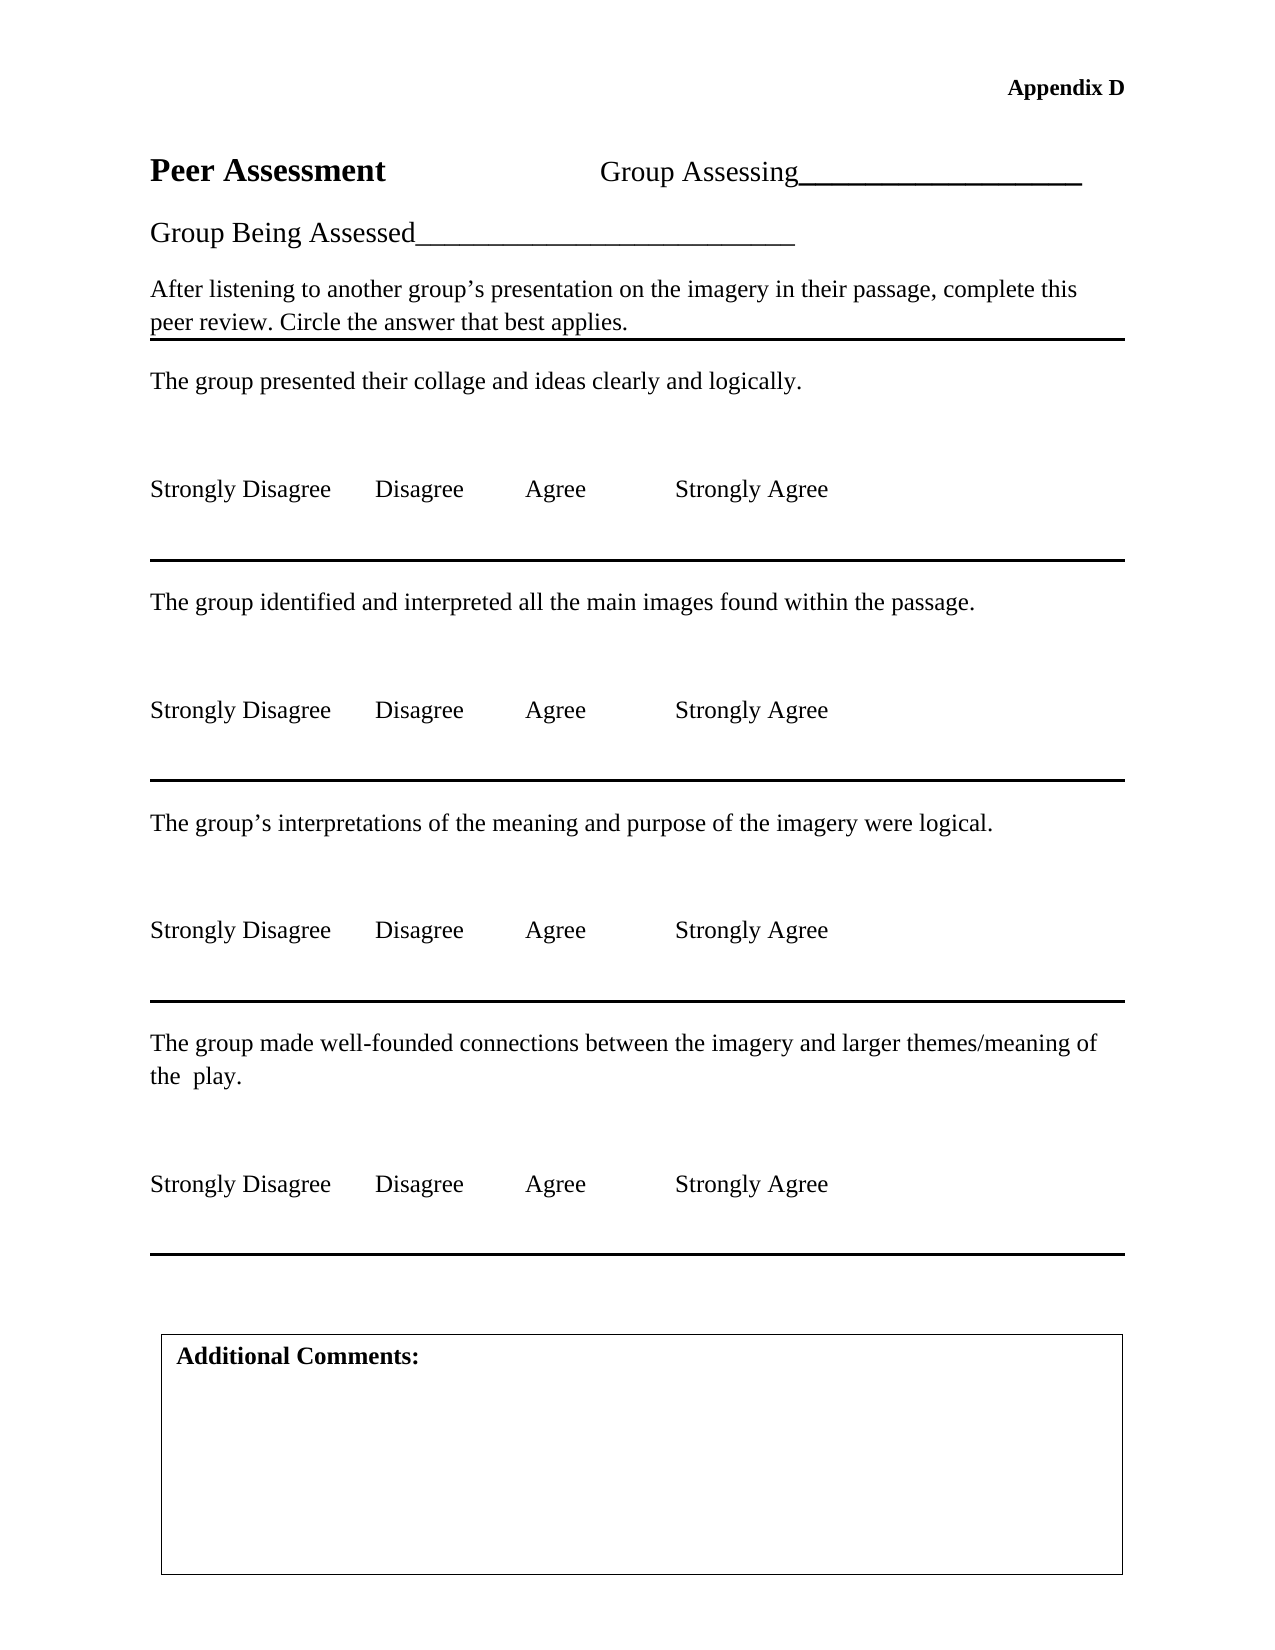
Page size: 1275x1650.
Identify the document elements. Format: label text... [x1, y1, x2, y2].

text The group made well-founded connections between the imagery and larger themes/meaning of the play. [150, 1028, 1125, 1090]
text Strongly Disagree Disagree Agree Strongly Agree [150, 474, 1125, 503]
text The group’s interpretations of the meaning and purpose of the imagery were logical. [150, 808, 1125, 836]
text The group identified and interpreted all the main images found within the passage. [150, 587, 1125, 616]
text Group Being Assessed__________________________ [150, 215, 1125, 248]
text The group presented their collage and ideas clearly and logically. [150, 366, 1125, 395]
text Peer Assessment Group Assessing_________________ [150, 150, 1125, 188]
text After listening to another group’s presentation on the imagery in their passage, complete this peer review. Circle the answer that best applies. [150, 274, 1125, 338]
text Strongly Disagree Disagree Agree Strongly Agree [150, 695, 1125, 723]
text Strongly Disagree Disagree Agree Strongly Agree [150, 915, 1125, 944]
text Strongly Disagree Disagree Agree Strongly Agree [150, 1169, 1125, 1198]
